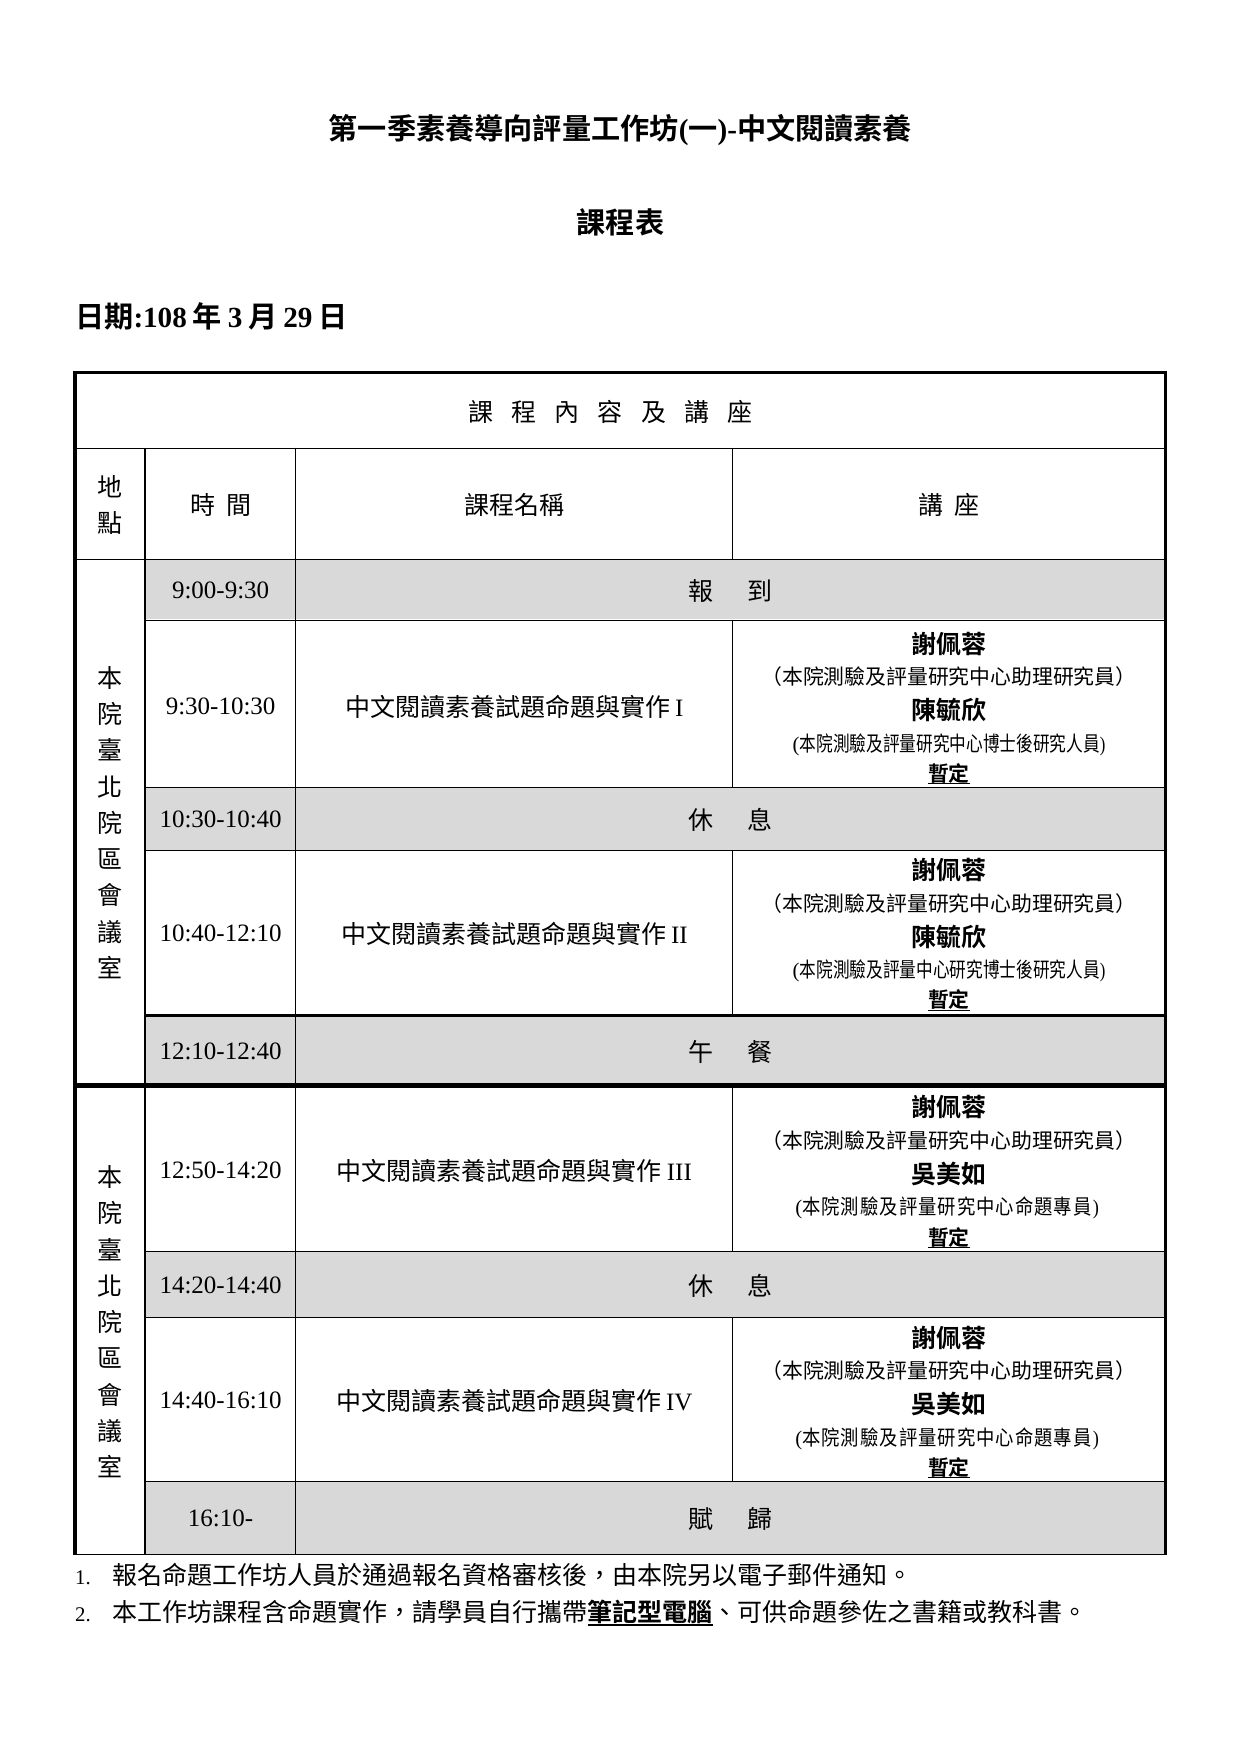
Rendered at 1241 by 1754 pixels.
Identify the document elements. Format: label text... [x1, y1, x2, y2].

table_cell 本院臺北院區會議室 [77, 560, 144, 1083]
table_cell 午 餐 [296, 1017, 1164, 1083]
table_cell 謝佩蓉 （本院測驗及評量研究中心助理研究員） 陳毓欣 (本院測驗及評量中心研究博士後研究人員) 暫定 [733, 851, 1164, 1014]
table_cell 9:30-10:30 [146, 621, 295, 787]
table_cell 報 到 [296, 560, 1164, 619]
table_cell 本院臺北院區會議室 [77, 1088, 144, 1554]
table_cell 地點 [77, 449, 144, 559]
table_cell 時 間 [146, 449, 295, 559]
table_cell 講 座 [733, 449, 1164, 559]
table_cell 14:40-16:10 [146, 1318, 295, 1481]
table_cell 中文閱讀素養試題命題與實作IV [296, 1318, 732, 1481]
table_header 課程內容及講座 [77, 374, 1164, 448]
list 本工作坊課程含命題實作，請學員自行攜帶筆記型電腦、可供命題參佐之書籍或教科書。 [75, 1592, 1165, 1630]
text 日期:108年3月29日 [75, 277, 1165, 352]
table_cell 謝佩蓉 （本院測驗及評量研究中心助理研究員） 吳美如 (本院測驗及評量研究中心命題專員) 暫定 [733, 1318, 1164, 1481]
table_cell 14:20-14:40 [146, 1252, 295, 1317]
table_cell 10:40-12:10 [146, 851, 295, 1014]
text 課程表 [75, 183, 1165, 258]
table_cell 謝佩蓉 （本院測驗及評量研究中心助理研究員） 吳美如 (本院測驗及評量研究中心命題專員) 暫定 [733, 1088, 1164, 1251]
table_cell 賦 歸 [296, 1482, 1164, 1554]
table_cell 12:50-14:20 [146, 1088, 295, 1251]
table_cell 12:10-12:40 [146, 1017, 295, 1083]
text 第一季素養導向評量工作坊(一)-中文閱讀素養 [75, 89, 1165, 164]
table_cell 10:30-10:40 [146, 788, 295, 850]
table_cell 休 息 [296, 1252, 1164, 1317]
table_cell 中文閱讀素養試題命題與實作III [296, 1088, 732, 1251]
table_cell 中文閱讀素養試題命題與實作II [296, 851, 732, 1014]
table_cell 休 息 [296, 788, 1164, 850]
table_cell 中文閱讀素養試題命題與實作I [296, 621, 732, 787]
table_cell 謝佩蓉 （本院測驗及評量研究中心助理研究員） 陳毓欣 (本院測驗及評量研究中心博士後研究人員) 暫定 [733, 621, 1164, 787]
table_cell 課程名稱 [296, 449, 732, 559]
list 報名命題工作坊人員於通過報名資格審核後，由本院另以電子郵件通知。 [75, 1555, 1165, 1592]
table_cell 9:00-9:30 [146, 560, 295, 619]
table_cell 16:10- [146, 1482, 295, 1554]
